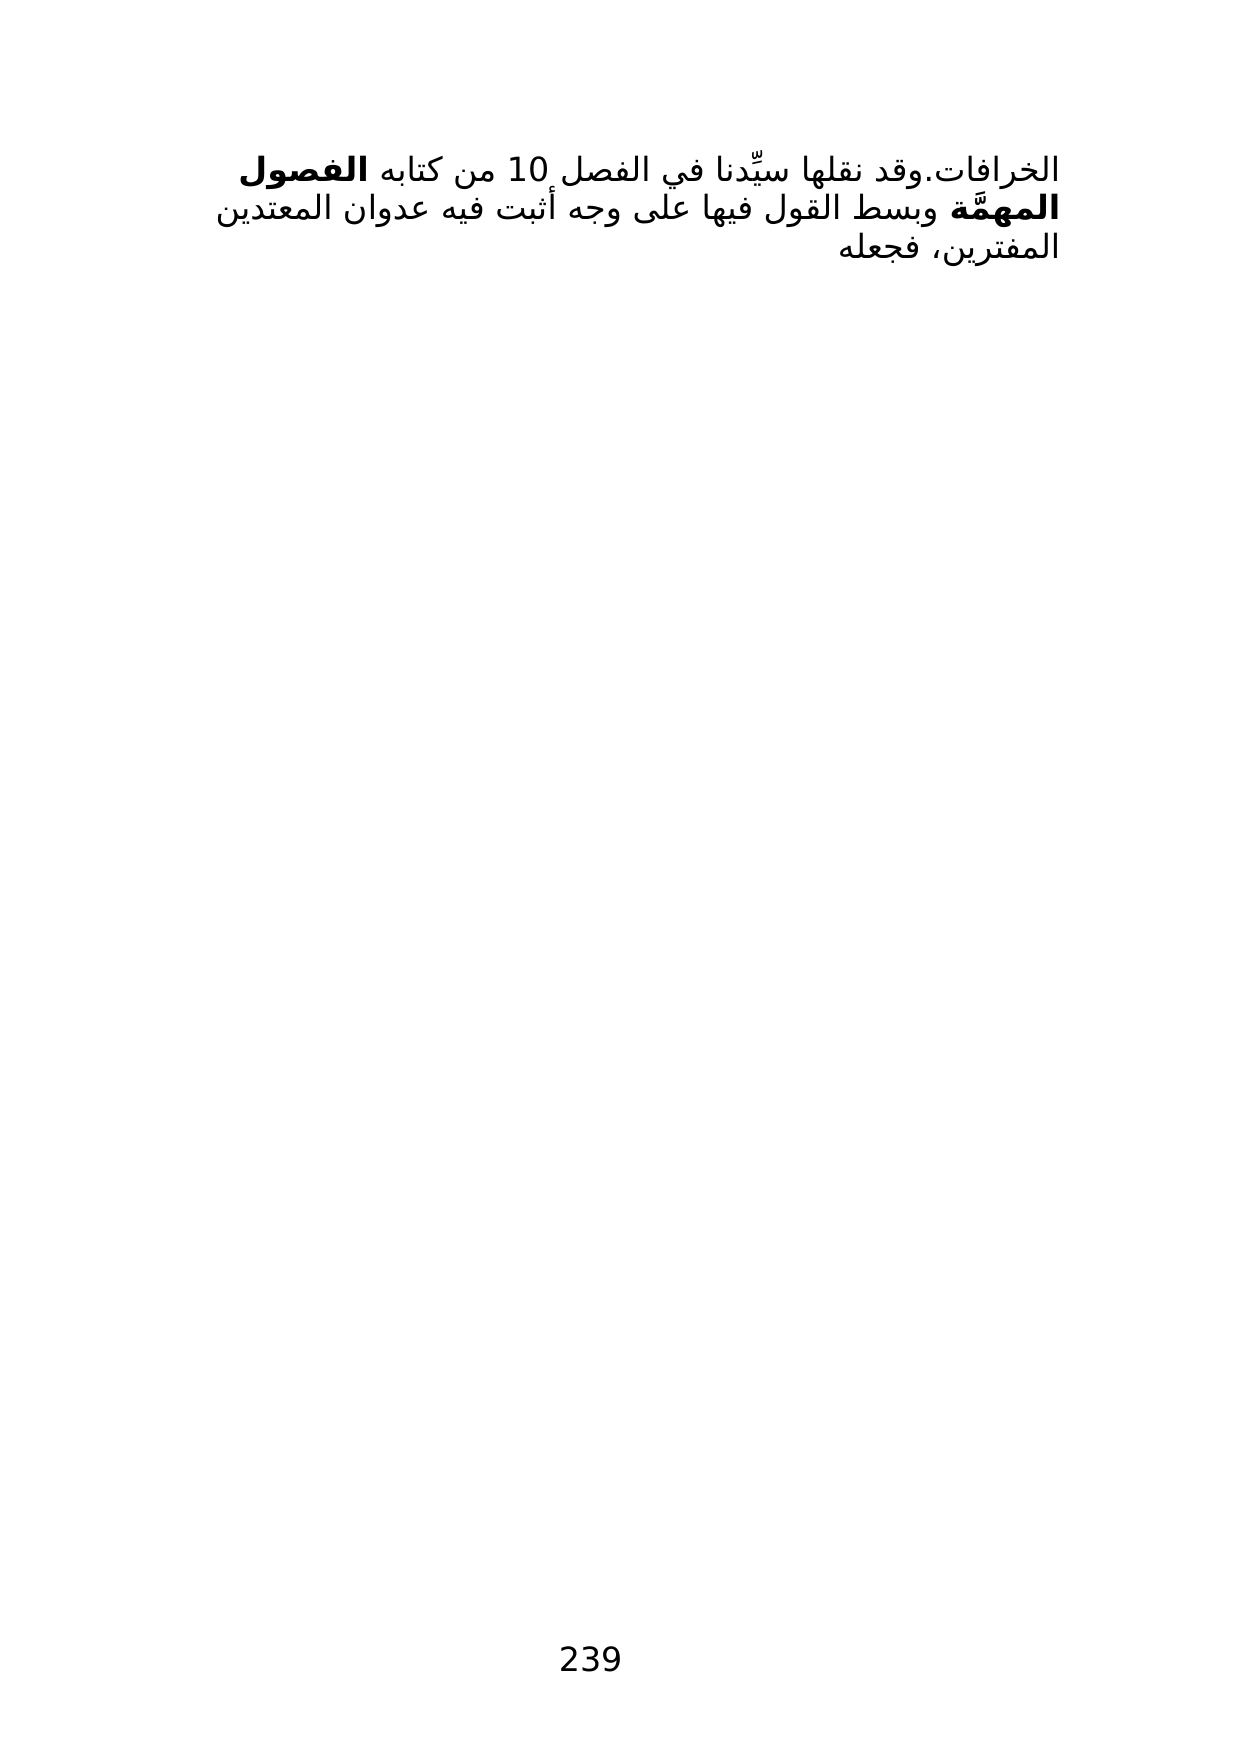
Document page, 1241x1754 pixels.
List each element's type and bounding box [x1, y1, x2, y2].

text [180, 150, 1060, 267]
